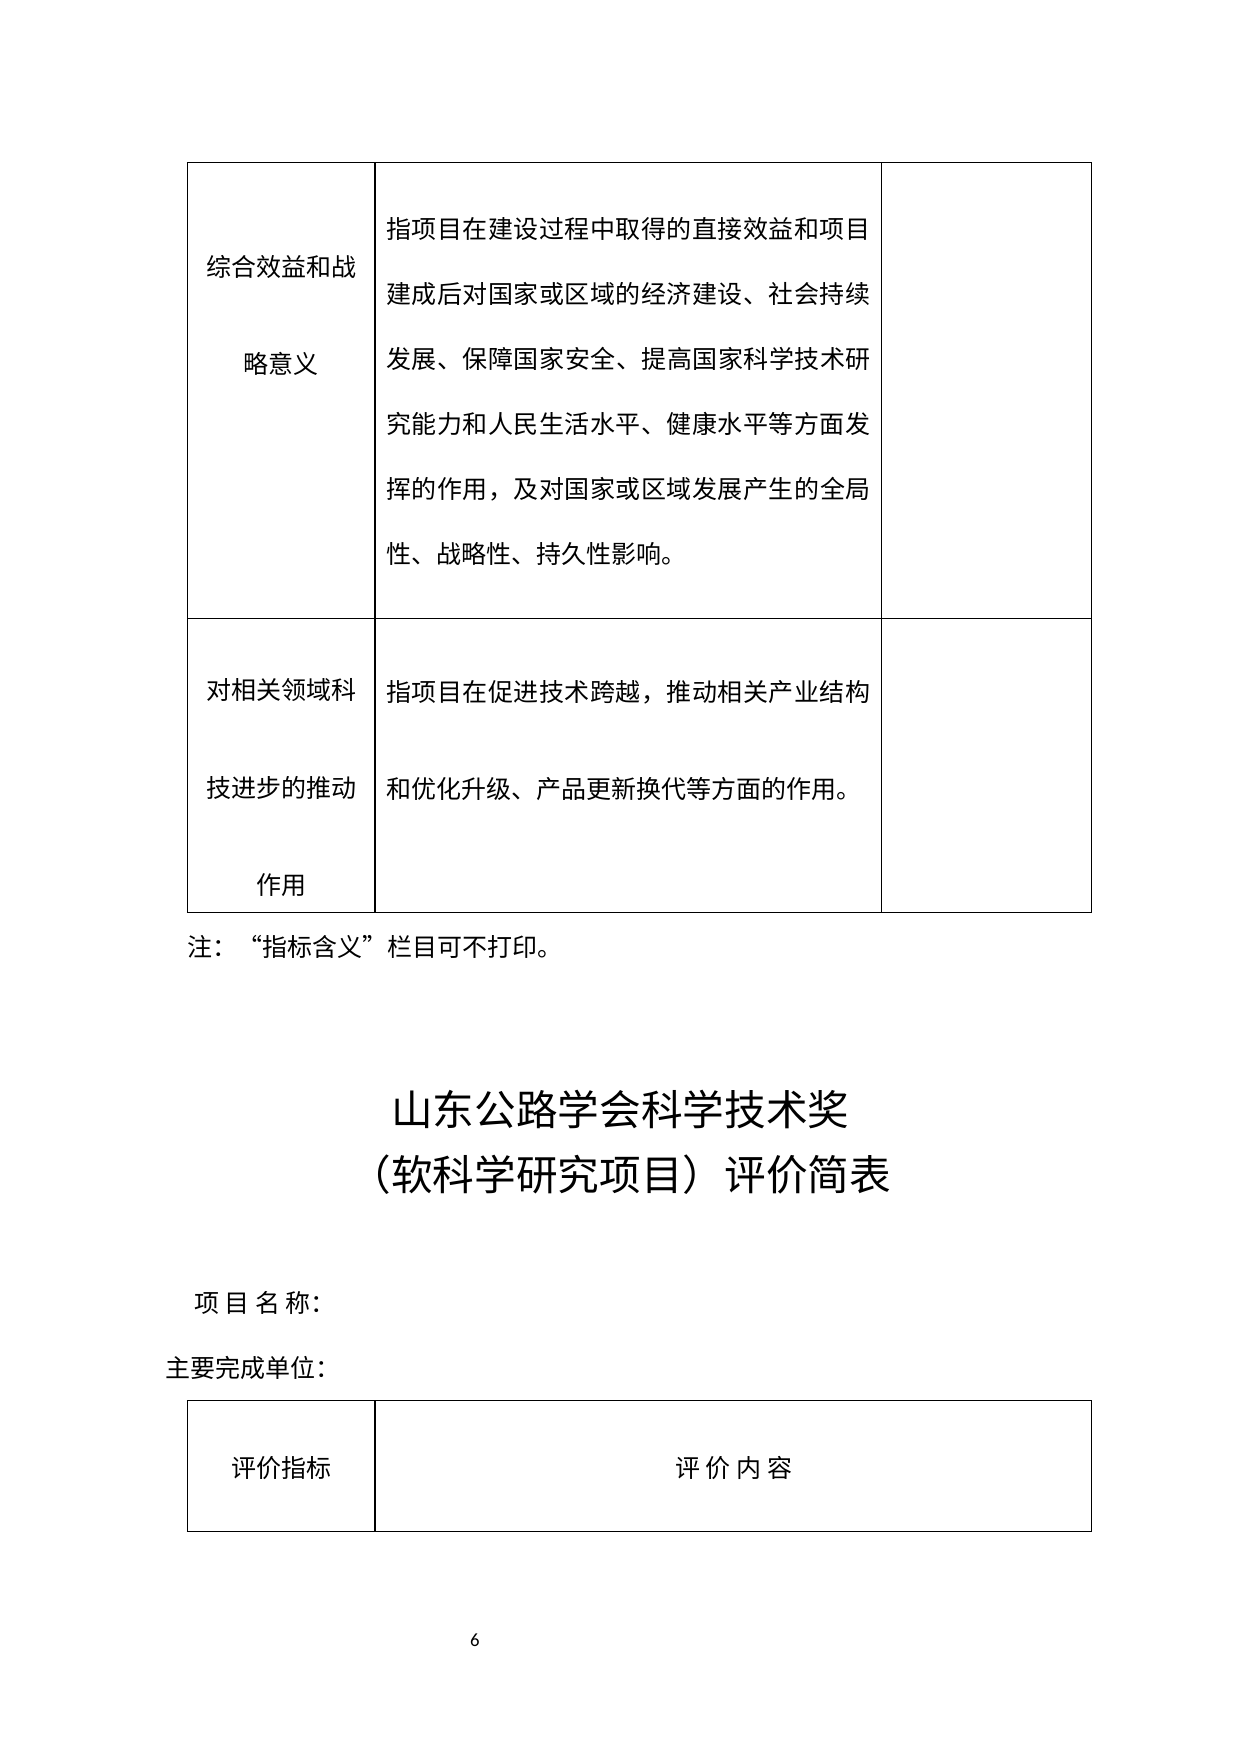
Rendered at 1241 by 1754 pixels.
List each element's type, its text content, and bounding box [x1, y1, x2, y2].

table_header 评 价 内 容 [376, 1401, 1091, 1531]
table_cell [882, 619, 1091, 912]
table_cell 指项目在建设过程中取得的直接效益和项目建成后对国家或区域的经济建设、社会持续发展、保障国家安全、提高国家科学技术研究能力和人民生活水平、健康水平等方面发挥的作用，及对国家或区域发展产生的全局性、战略性、持久性影响。 [376, 163, 881, 618]
text 主要完成单位： [142, 1335, 1053, 1400]
table_header 评价指标 [188, 1401, 374, 1531]
table_cell 综合效益和战略意义 [188, 163, 374, 618]
text （软科学研究项目）评价简表 [187, 1140, 1053, 1205]
table_cell 指项目在促进技术跨越，推动相关产业结构和优化升级、产品更新换代等方面的作用。 [376, 619, 881, 912]
table_cell 对相关领域科技进步的推动作用 [188, 619, 374, 912]
table_cell [882, 163, 1091, 618]
text 项 目 名 称： [142, 1270, 1053, 1335]
text 注：“指标含义”栏目可不打印。 [187, 913, 1053, 978]
text 山东公路学会科学技术奖 [187, 1075, 1053, 1140]
